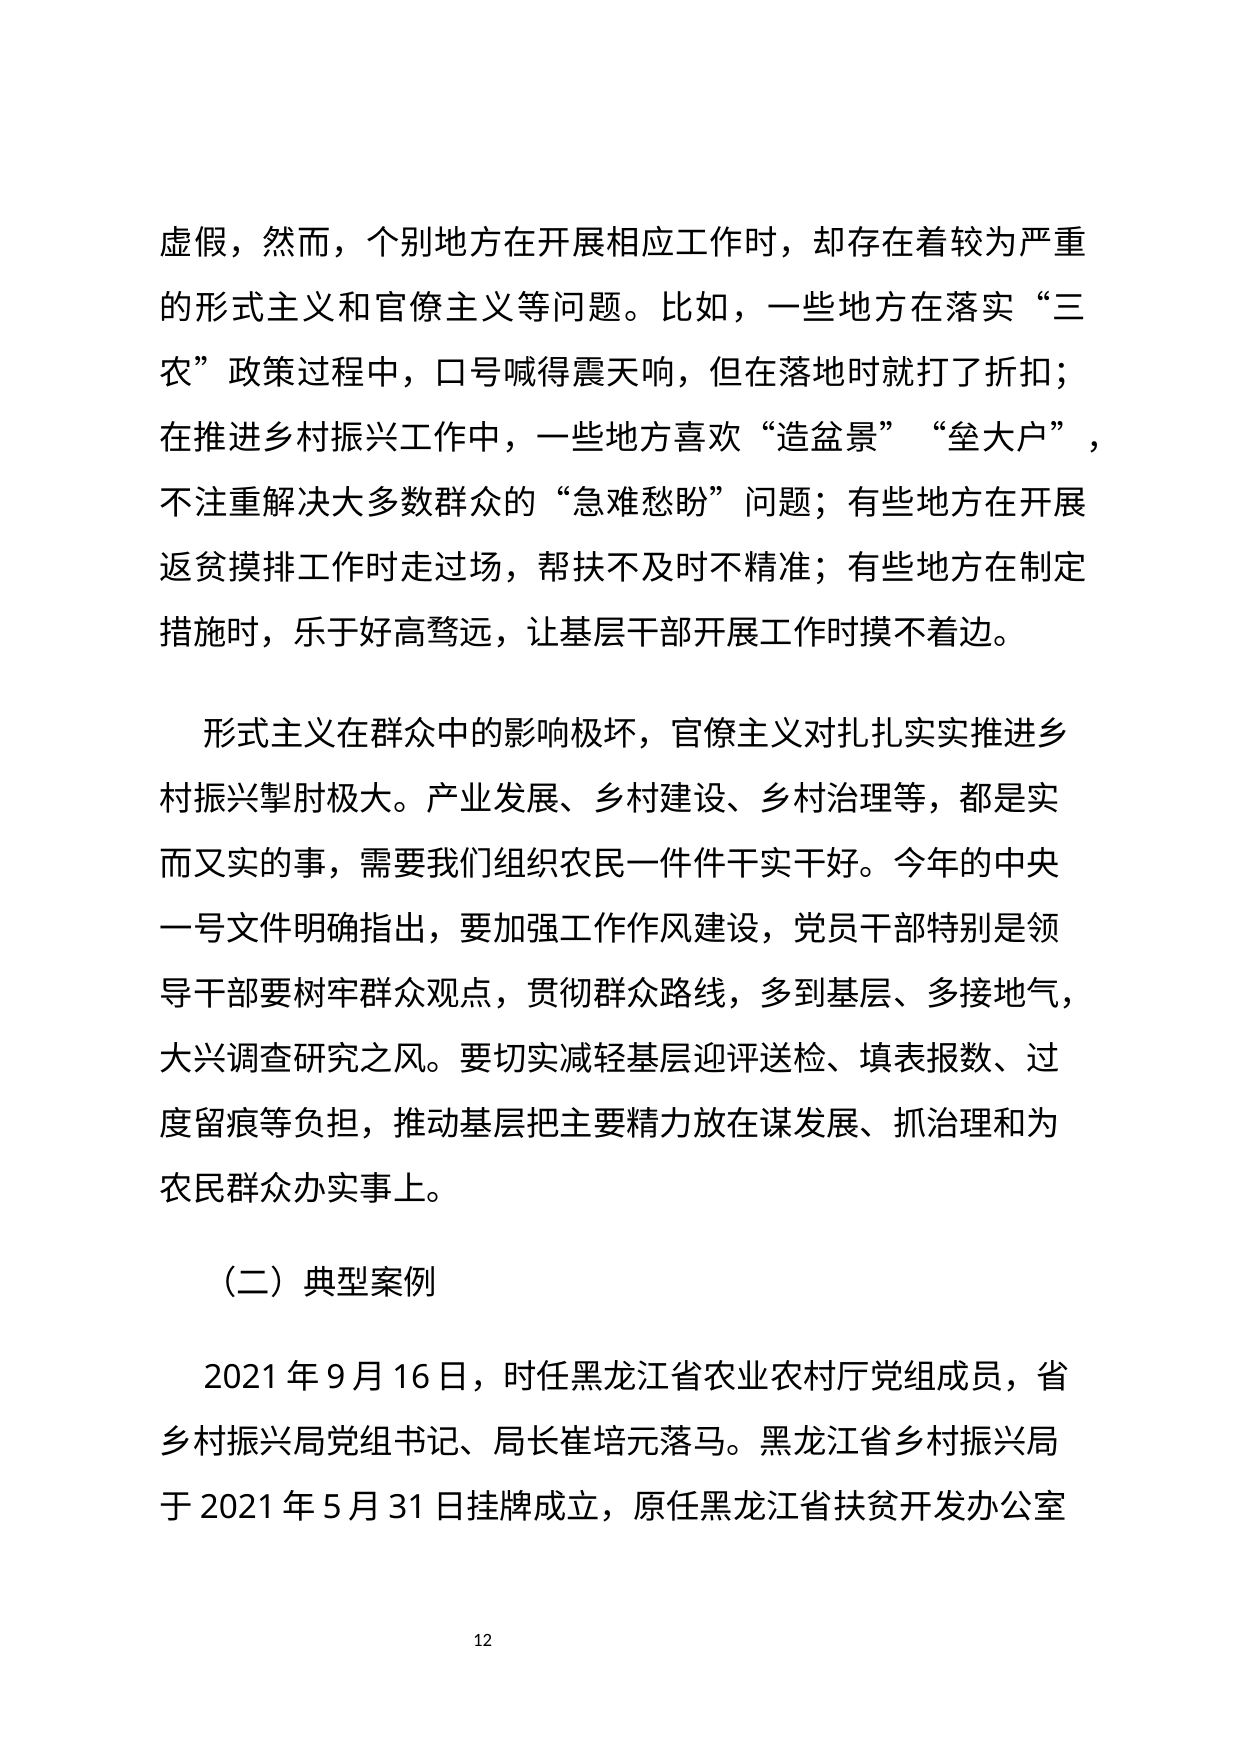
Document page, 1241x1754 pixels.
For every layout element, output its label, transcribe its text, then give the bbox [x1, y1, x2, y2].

text 乡村振兴是一项直接关系农业强国建设、保障国家粮食和重要农产品供给安全、促进农民增收致富的大事，来不得半点虚假，然而，个别地方在开展相应工作时，却存在着较为严重的形式主义和官僚主义等问题。比如，一些地方在落实“三农”政策过程中，口号喊得震天响，但在落地时就打了折扣；在推进乡村振兴工作中，一些地方喜欢“造盆景”“垒大户”，不注重解决大多数群众的“急难愁盼”问题；有些地方在开展返贫摸排工作时走过场，帮扶不及时不精准；有些地方在制定措施时，乐于好高骛远，让基层干部开展工作时摸不着边。 [159, 373, 1087, 958]
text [159, 208, 1087, 338]
text 形式主义在群众中的影响极坏，官僚主义对扎扎实实推进乡村振兴掣肘极大。产业发展、乡村建设、乡村治理等，都是实而又实的事，需要我们组织农民一件件干实干好。今年的中央一号文件明确指出，要加强工作作风建设，党员干部特别是领导干部要树牢群众观点，贯彻群众路线，多到基层、多接地气，大兴调查研究之风。要切实减轻基层迎评送检、填表报数、过度留痕等负担，推动基层把主要精力放在谋发展、抓治理和为农民群众办实事上。 [159, 994, 1087, 1514]
